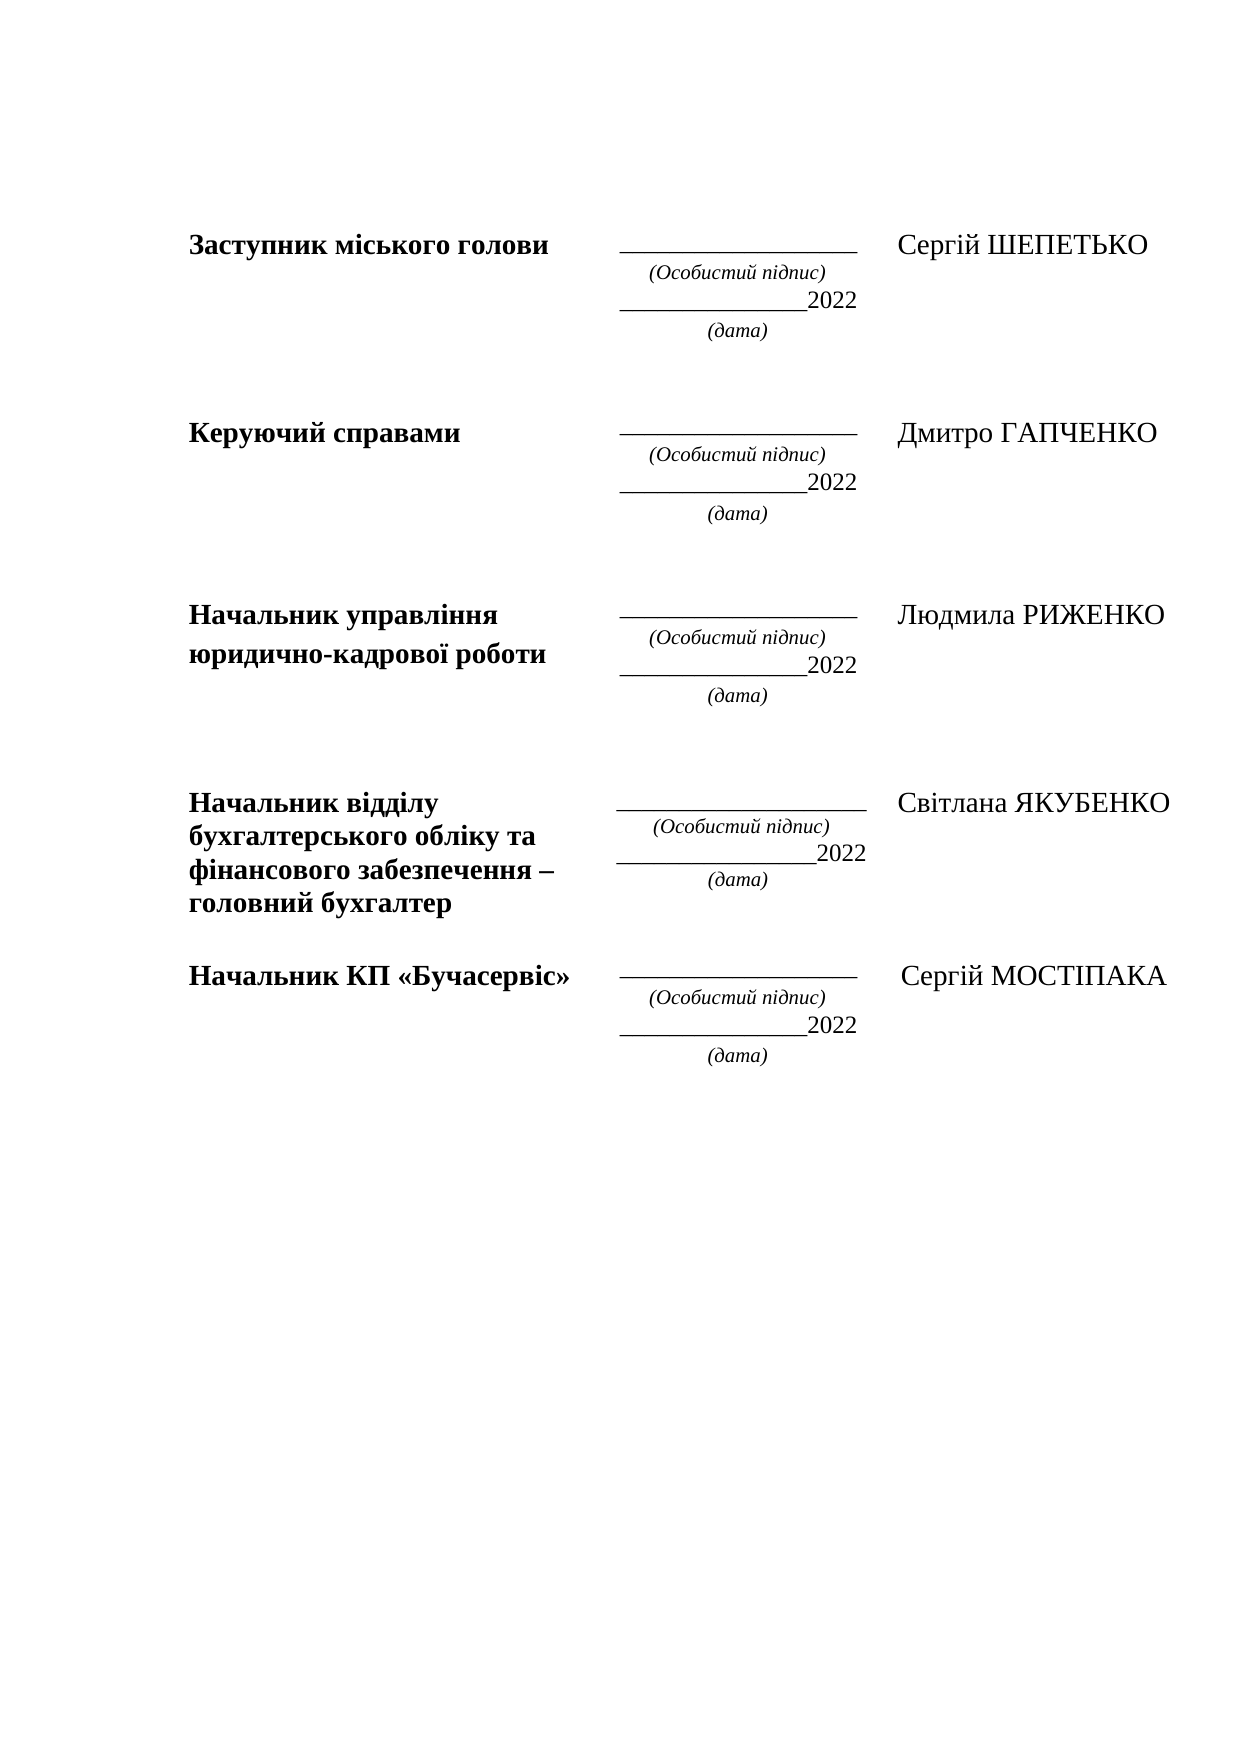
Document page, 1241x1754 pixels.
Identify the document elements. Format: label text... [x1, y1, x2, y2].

table_cell Начальник КП «Бучасервіс» [177, 919, 591, 1102]
table_cell ___________________ (Особистий підпис) _______________2022 (дата) [591, 919, 886, 1102]
table_cell ____________________ (Особистий підпис) ________________2022 (дата) [605, 751, 886, 919]
table_header Заступник міського голови [177, 227, 591, 376]
table_cell Сергій МОСТІПАКА [886, 919, 1181, 1102]
table_header Сергій ШЕПЕТЬКО [886, 227, 1181, 376]
table_header ___________________ (Особистий підпис) _______________2022 (дата) [591, 227, 886, 376]
table_cell Начальник відділу бухгалтерського обліку та фінансового забезпечення – головний бухгалтер [177, 751, 605, 919]
table_cell Начальник управління юридично-кадрової роботи [177, 559, 591, 751]
table_cell ___________________ (Особистий підпис) _______________2022 (дата) [591, 559, 886, 751]
table_cell ___________________ (Особистий підпис) _______________2022 (дата) [591, 376, 886, 559]
table_cell Світлана ЯКУБЕНКО [886, 751, 1205, 919]
table_cell Дмитро ГАПЧЕНКО [886, 376, 1181, 559]
table_cell Людмила РИЖЕНКО [886, 559, 1181, 751]
table_cell Керуючий справами [177, 376, 591, 559]
